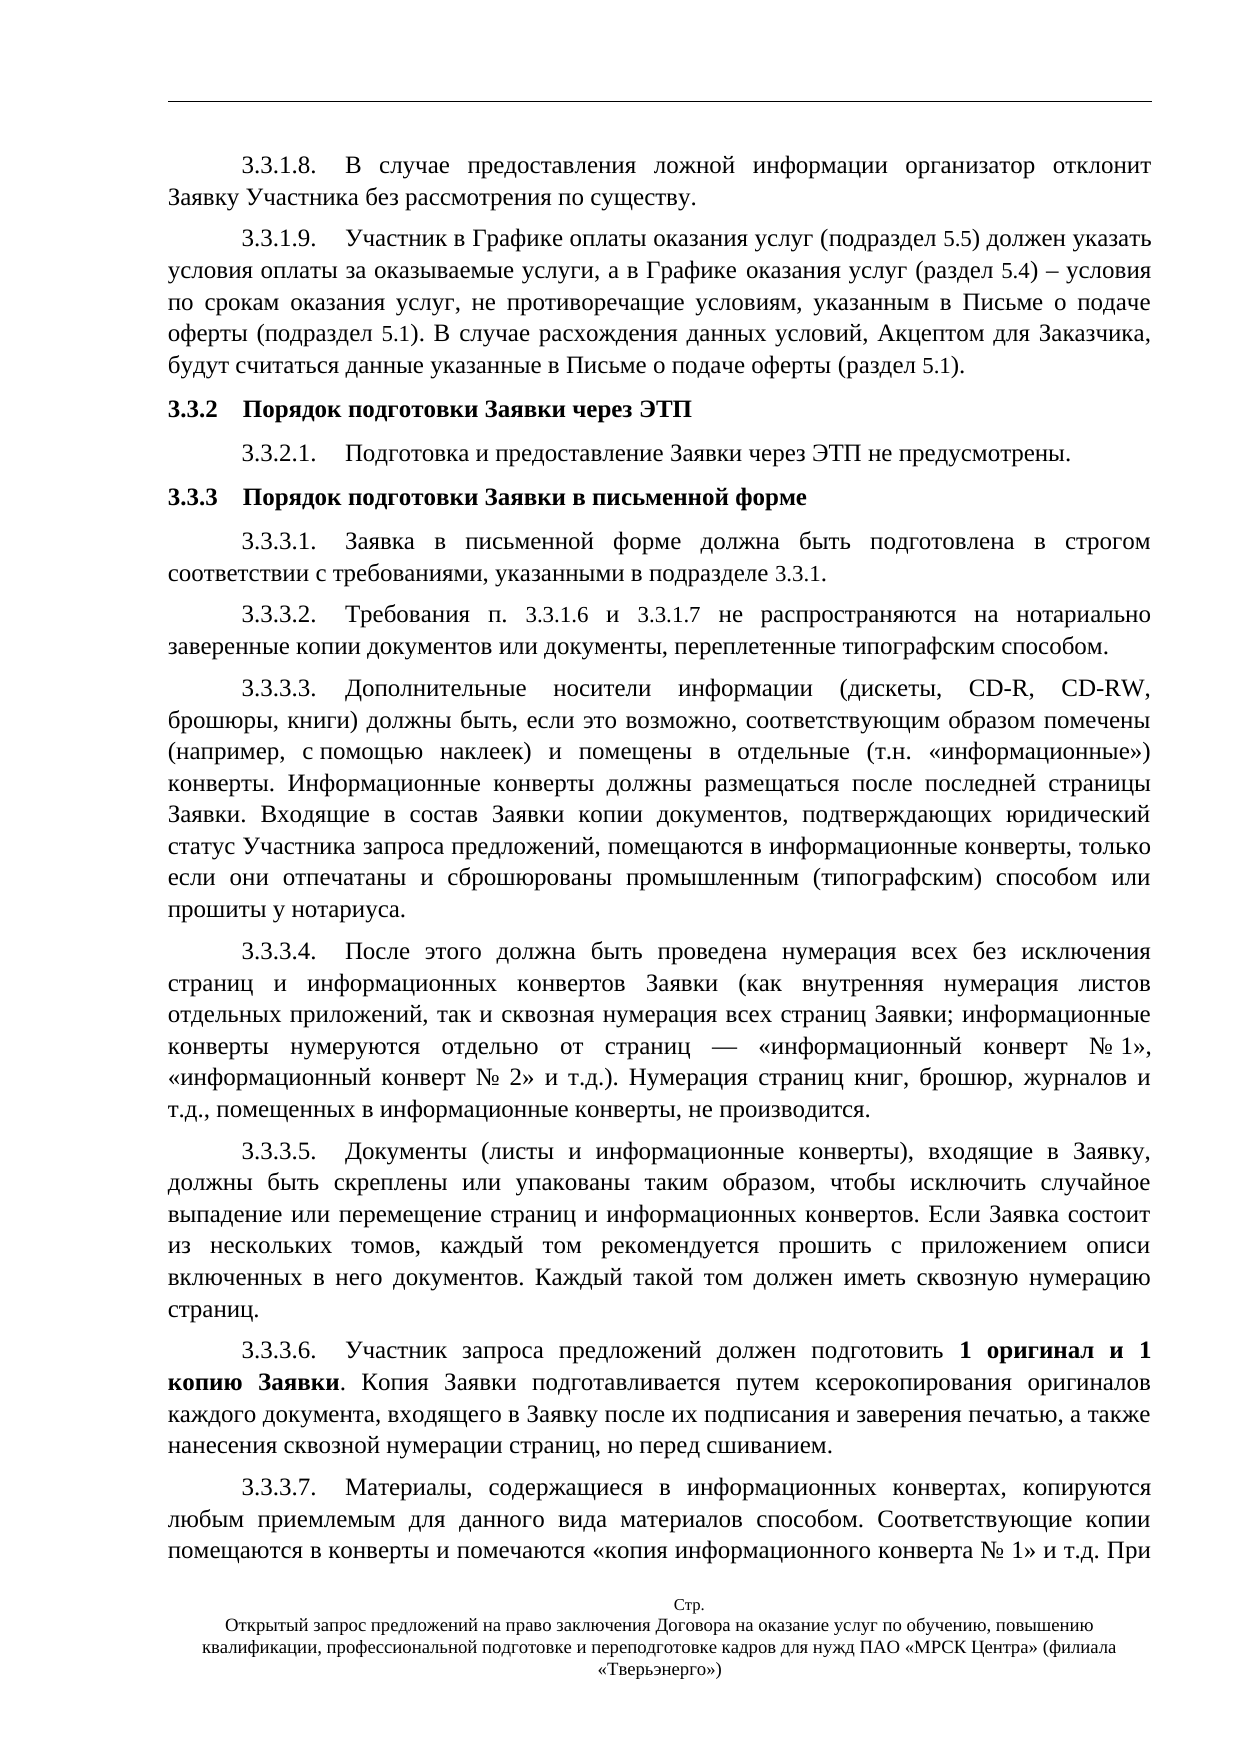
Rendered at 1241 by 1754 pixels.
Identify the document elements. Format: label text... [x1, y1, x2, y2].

list Дополнительные носители информации (дискеты, CD-R, CD-RW, брошюры, книги) должны быть, если это возможно, соответствующим образом помечены (например, с помощью наклеек) и помещены в отдельные (т.н. «информационные») конверты. Информационные конверты должны размещаться после последней страницы Заявки. Входящие в состав Заявки копии документов, подтверждающих юридический статус Участника запроса предложений, помещаются в информационные конверты, только если они отпечатаны и сброшюрованы промышленным (типографским) способом или прошиты у нотариуса. [168, 673, 1152, 923]
list Участник в Графике оплаты оказания услуг (подраздел 5.5) должен указать условия оплаты за оказываемые услуги, а в Графике оказания услуг (раздел 5.4) – условия по срокам оказания услуг, не противоречащие условиям, указанным в Письме о подаче оферты (подраздел 5.1). В случае расхождения данных условий, Акцептом для Заказчика, будут считаться данные указанные в Письме о подаче оферты (раздел 5.1). [168, 223, 1152, 378]
list После этого должна быть проведена нумерация всех без исключения страниц и информационных конвертов Заявки (как внутренняя нумерация листов отдельных приложений, так и сквозная нумерация всех страниц Заявки; информационные конверты нумеруются отдельно от страниц — «информационный конверт № 1», «информационный конверт № 2» и т.д.). Нумерация страниц книг, брошюр, журналов и т.д., помещенных в информационные конверты, не производится. [168, 936, 1152, 1123]
list Подготовка и предоставление Заявки через ЭТП не предусмотрены. [168, 438, 1152, 467]
list В случае предоставления ложной информации организатор отклонит Заявку Участника без рассмотрения по существу. [168, 150, 1152, 210]
subtitle Порядок подготовки Заявки через ЭТП [168, 394, 1152, 423]
list Участник запроса предложений должен подготовить 1 оригинал и 1 копию Заявки. Копия Заявки подготавливается путем ксерокопирования оригиналов каждого документа, входящего в Заявку после их подписания и заверения печатью, а также нанесения сквозной нумерации страниц, но перед сшиванием. [168, 1336, 1152, 1459]
list Заявка в письменной форме должна быть подготовлена в строгом соответствии с требованиями, указанными в подразделе 3.3.1. [168, 526, 1152, 586]
list Требования п. 3.3.1.6 и 3.3.1.7 не распространяются на нотариально заверенные копии документов или документы, переплетенные типографским способом. [168, 599, 1152, 660]
subtitle Порядок подготовки Заявки в письменной форме [168, 482, 1152, 511]
list Документы (листы и информационные конверты), входящие в Заявку, должны быть скреплены или упакованы таким образом, чтобы исключить случайное выпадение или перемещение страниц и информационных конвертов. Если Заявка состоит из нескольких томов, каждый том рекомендуется прошить с приложением описи включенных в него документов. Каждый такой том должен иметь сквозную нумерацию страниц. [168, 1136, 1152, 1322]
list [168, 1472, 1152, 1564]
